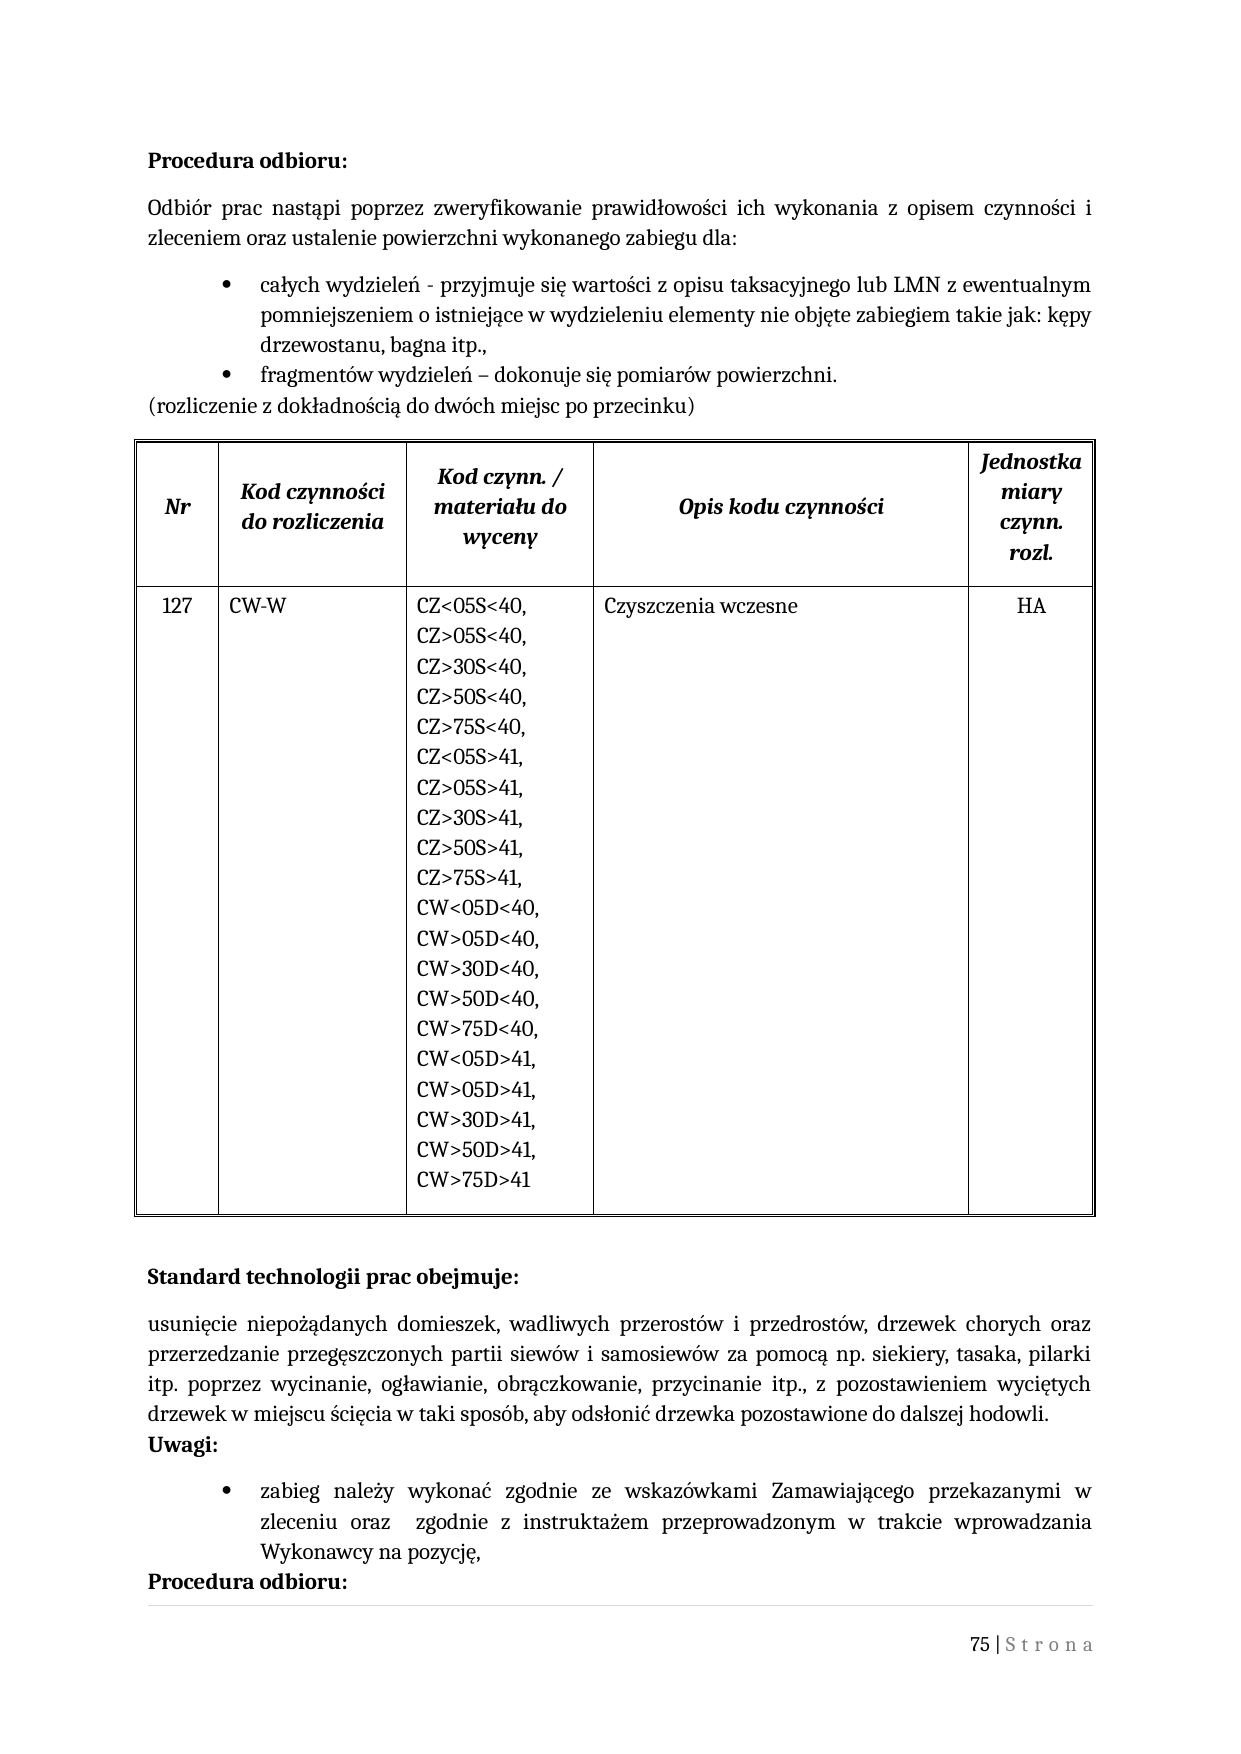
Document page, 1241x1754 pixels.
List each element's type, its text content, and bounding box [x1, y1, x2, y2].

text usunięcie niepożądanych domieszek, wadliwych przerostów i przedrostów, drzewek chorych oraz przerzedzanie przegęszczonych partii siewów i samosiewów za pomocą np. siekiery, tasaka, pilarki itp. poprzez wycinanie, ogławianie, obrączkowanie, przycinanie itp., z pozostawieniem wyciętych drzewek w miejscu ścięcia w taki sposób, aby odsłonić drzewka pozostawione do dalszej hodowli. [148, 1311, 1093, 1427]
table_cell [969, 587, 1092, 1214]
text Procedura odbioru: [148, 148, 1093, 174]
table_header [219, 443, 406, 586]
text Odbiór prac nastąpi poprzez zweryfikowanie prawidłowości ich wykonania z opisem czynności i zleceniem oraz ustalenie powierzchni wykonanego zabiegu dla: [148, 194, 1093, 251]
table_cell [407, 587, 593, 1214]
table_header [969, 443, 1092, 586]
text (rozliczenie z dokładnością do dwóch miejsc po przecinku) [148, 392, 1093, 419]
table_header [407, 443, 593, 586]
list całych wydzieleń - przyjmuje się wartości z opisu taksacyjnego lub LMN z ewentualnym pomniejszeniem o istniejące w wydzieleniu elementy nie objęte zabiegiem takie jak: kępy drzewostanu, bagna itp., [223, 272, 1093, 358]
list fragmentów wydzieleń – dokonuje się pomiarów powierzchni. [223, 362, 1093, 388]
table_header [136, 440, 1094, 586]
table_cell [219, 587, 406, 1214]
text Uwagi: [148, 1431, 1093, 1458]
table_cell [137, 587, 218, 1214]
text Procedura odbioru: [148, 1569, 1093, 1595]
text Standard technologii prac obejmuje: [148, 1264, 1093, 1290]
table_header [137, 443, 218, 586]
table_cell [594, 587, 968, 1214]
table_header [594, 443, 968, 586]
list zabieg należy wykonać zgodnie ze wskazówkami Zamawiającego przekazanymi w zleceniu oraz zgodnie z instruktażem przeprowadzonym w trakcie wprowadzania Wykonawcy na pozycję, [223, 1478, 1093, 1565]
